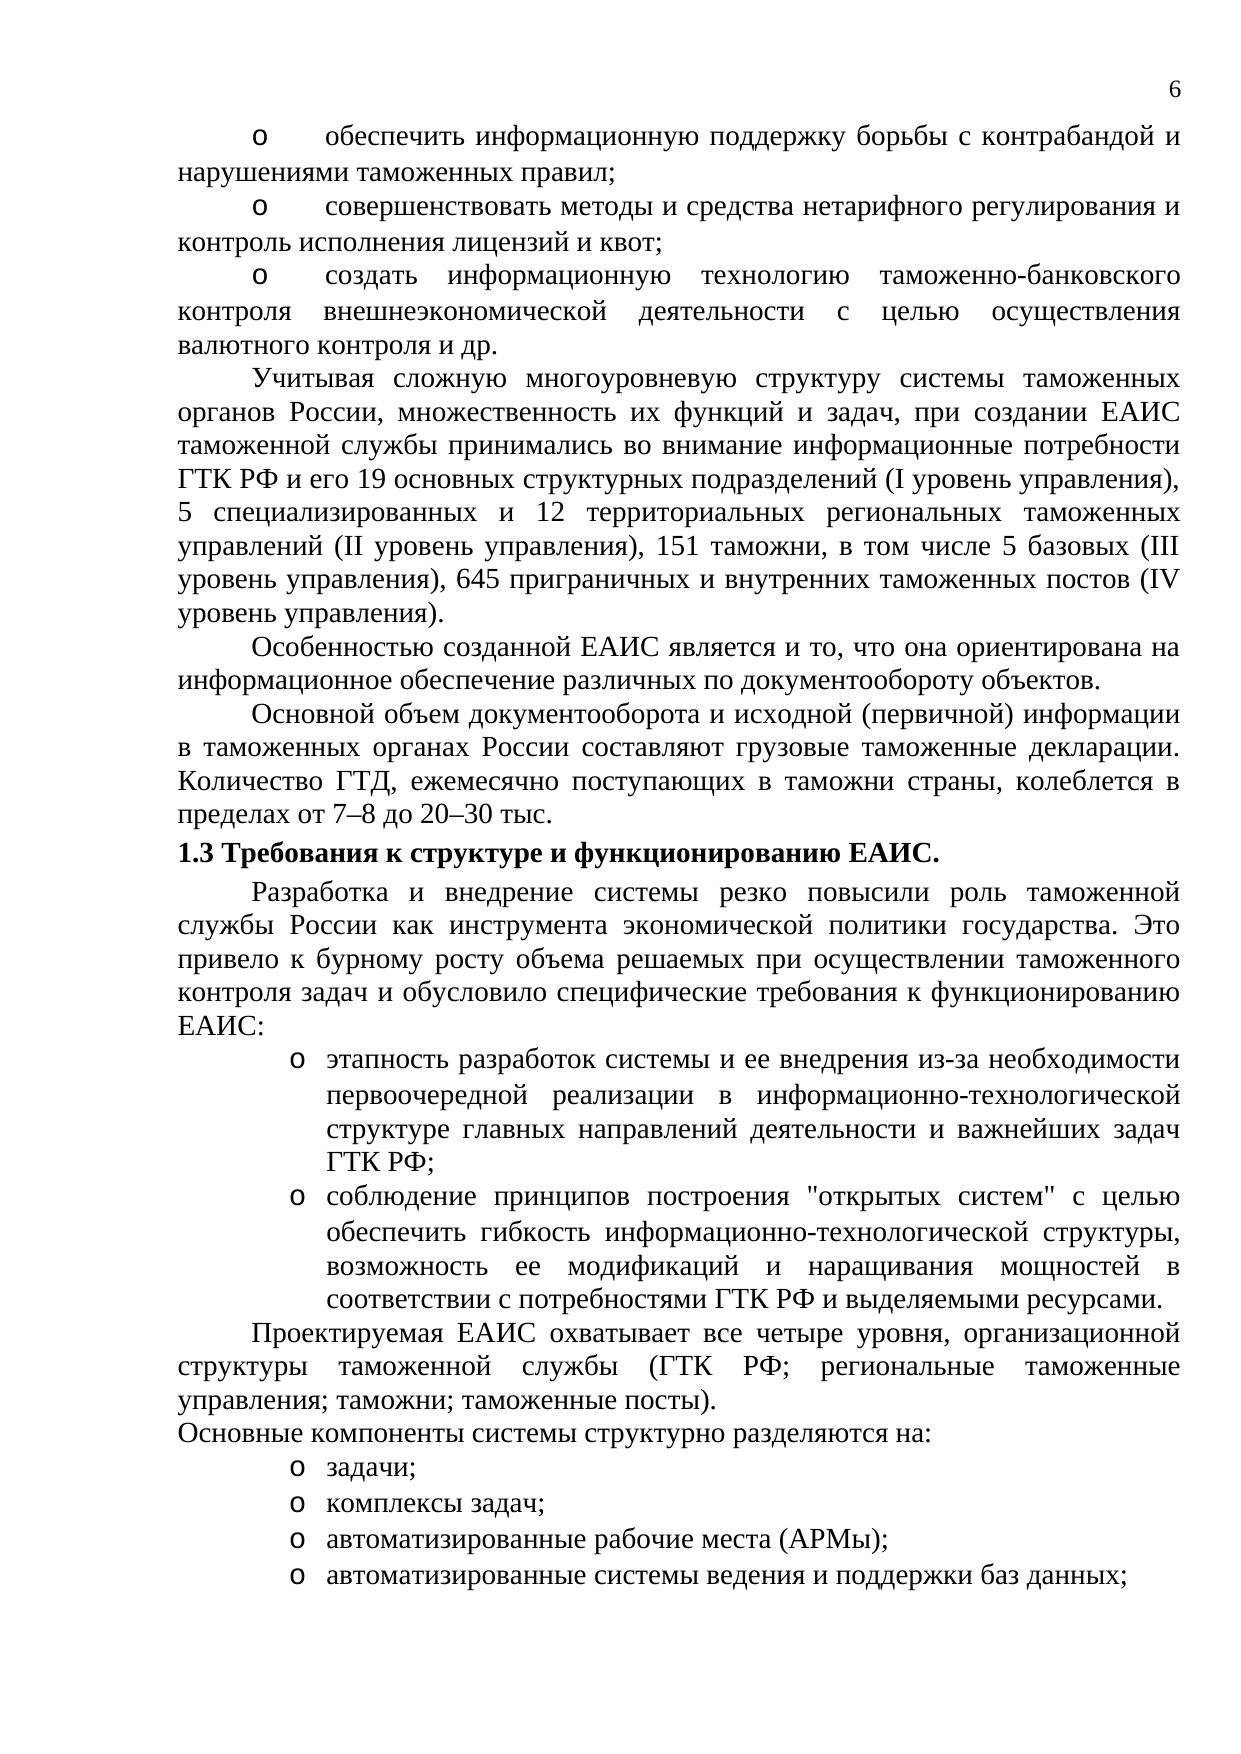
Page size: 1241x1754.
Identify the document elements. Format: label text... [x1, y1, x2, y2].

text Особенностью созданной ЕАИС является и то, что она ориентирована на информационное обеспечение различных по документообороту объектов. [177, 629, 1181, 696]
list соблюдение принципов построения "открытых систем" с целью обеспечить гибкость информационно-технологической структуры, возможность ее модификаций и наращивания мощностей в соответствии с потребностями ГТК РФ и выделяемыми ресурсами. [288, 1178, 1181, 1315]
list обеспечить информационную поддержку борьбы с контрабандой и нарушениями таможенных правил; [177, 118, 1181, 188]
list этапность разработок системы и ее внедрения из-за необходимости первоочередной реализации в информационно-технологической структуре главных направлений деятельности и важнейших задач ГТК РФ; [288, 1041, 1181, 1178]
list задачи; [288, 1449, 1181, 1485]
list автоматизированные рабочие места (АРМы); [288, 1521, 1181, 1557]
text Учитывая сложную многоуровневую структуру системы таможенных органов России, множественность их функций и задач, при создании ЕАИС таможенной службы принимались во внимание информационные потребности ГТК РФ и его 19 основных структурных подразделений (I уровень управления), 5 специализированных и 12 территориальных региональных таможенных управлений (II уровень управления), 151 таможни, в том числе 5 базовых (III уровень управления), 645 приграничных и внутренних таможенных постов (IV уровень управления). [177, 360, 1181, 629]
list комплексы задач; [288, 1485, 1181, 1521]
text Разработка и внедрение системы резко повысили роль таможенной службы России как инструмента экономической политики государства. Это привело к бурному росту объема решаемых при осуществлении таможенного контроля задач и обусловило специфические требования к функционированию ЕАИС: [177, 874, 1181, 1041]
list автоматизированные системы ведения и поддержки баз данных; [288, 1557, 1181, 1593]
text Проектируемая ЕАИС охватывает все четыре уровня, организационной структуры таможенной службы (ГТК РФ; региональные таможенные управления; таможни; таможенные посты). [177, 1315, 1181, 1415]
list совершенствовать методы и средства нетарифного регулирования и контроль исполнения лицензий и квот; [177, 188, 1181, 257]
text 1.3 Требования к структуре и функционированию ЕАИС. [177, 835, 1181, 869]
list создать информационную технологию таможенно-банковского контроля внешнеэкономической деятельности с целью осуществления валютного контроля и др. [177, 257, 1181, 360]
text Основные компоненты системы структурно разделяются на: [177, 1415, 1181, 1449]
text Основной объем документооборота и исходной (первичной) информации в таможенных органах России составляют грузовые таможенные декларации. Количество ГТД, ежемесячно поступающих в таможни страны, колеблется в пределах от 7–8 до 20–30 тыс. [177, 696, 1181, 830]
